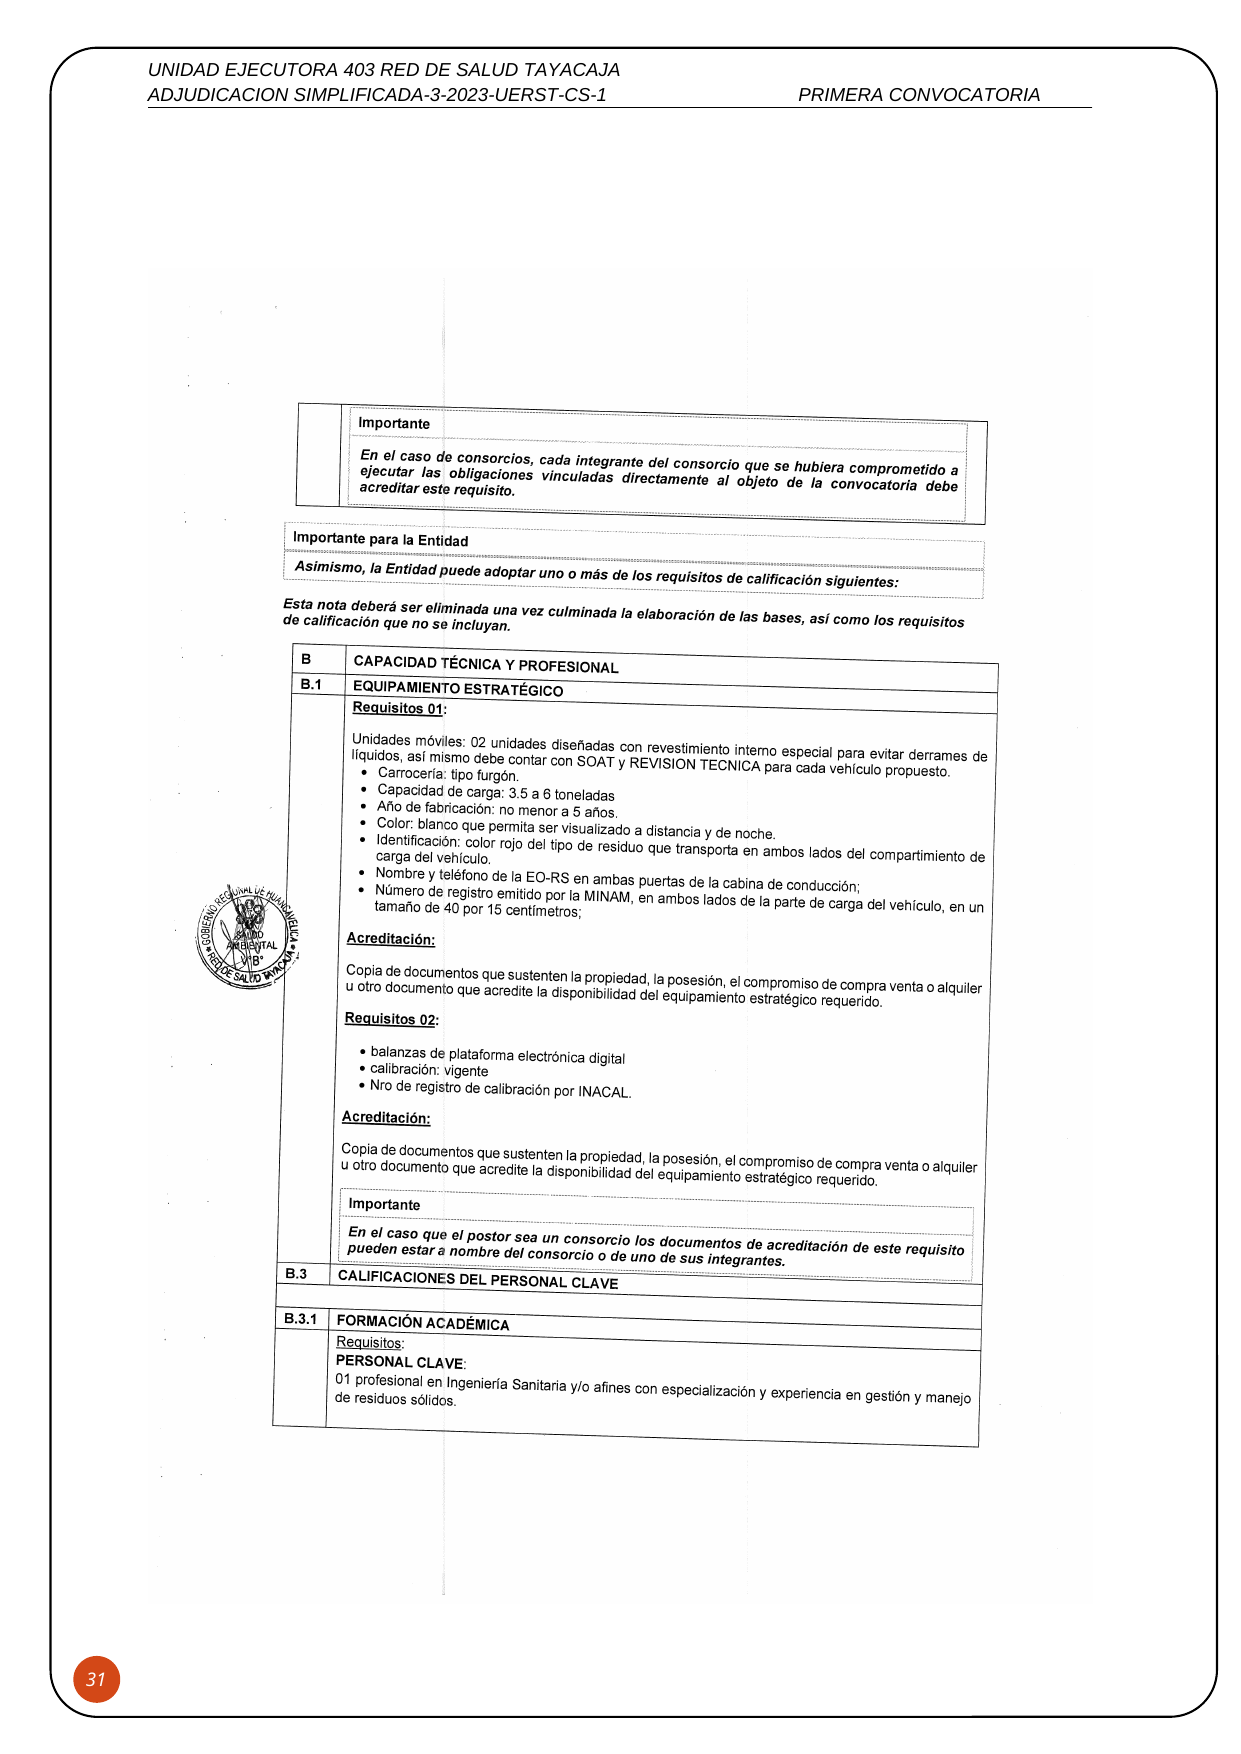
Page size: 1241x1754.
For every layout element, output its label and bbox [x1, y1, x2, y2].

picture [147, 268, 1093, 1604]
